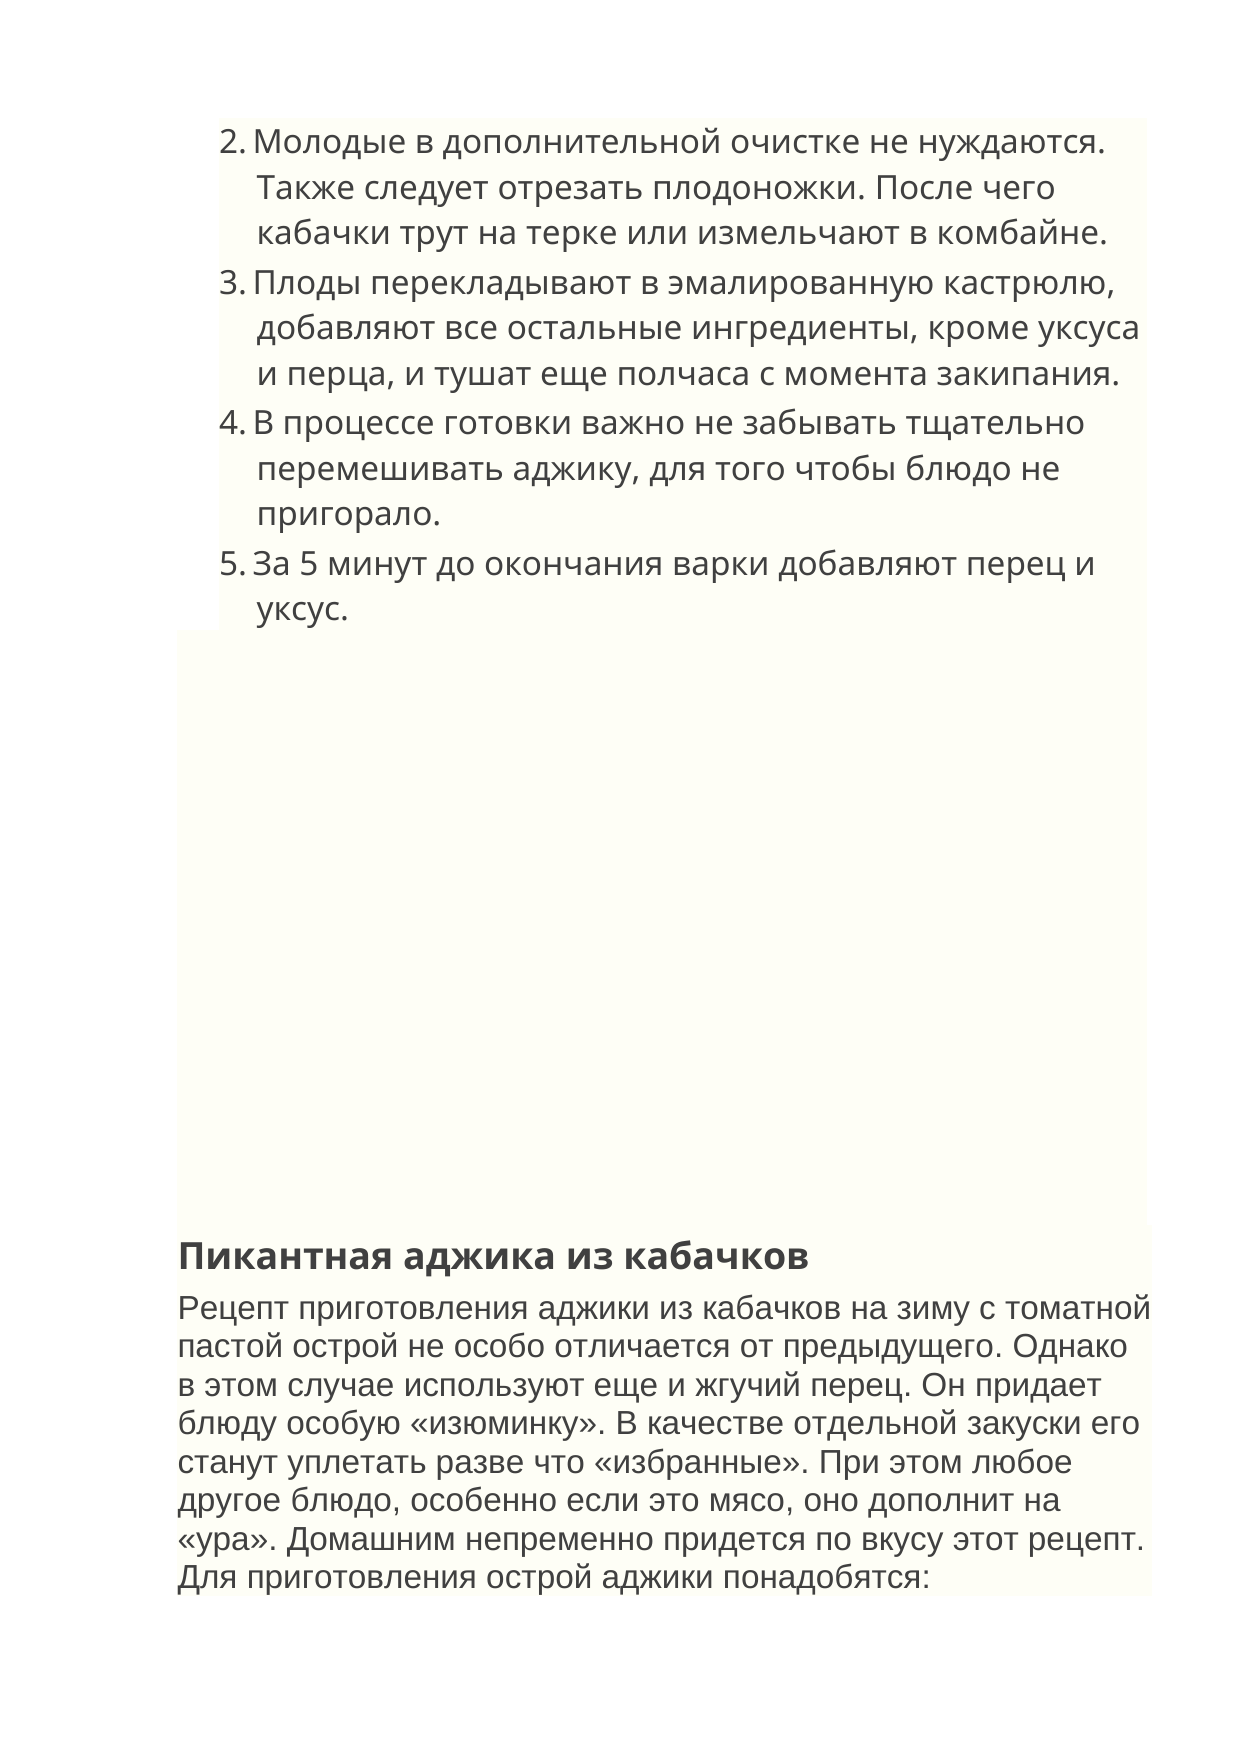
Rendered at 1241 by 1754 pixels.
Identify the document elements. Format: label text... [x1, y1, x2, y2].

subtitle Пикантная аджика из кабачков [177, 1229, 1152, 1280]
list Молодые в дополнительной очистке не нуждаются. Также следует отрезать плодоножки. После чего кабачки трут на терке или измельчают в комбайне. [219, 118, 1147, 254]
list Плоды перекладывают в эмалированную кастрюлю, добавляют все остальные ингредиенты, кроме уксуса и перца, и тушат еще полчаса с момента закипания. [219, 258, 1147, 395]
list За 5 минут до окончания варки добавляют перец и уксус. [219, 539, 1147, 630]
list В процессе готовки важно не забывать тщательно перемешивать аджику, для того чтобы блюдо не пригорало. [219, 399, 1147, 535]
text Рецепт приготовления аджики из кабачков на зиму с томатной пастой острой не особо отличается от предыдущего. Однако в этом случае используют еще и жгучий перец. Он придает блюду особую «изюминку». В качестве отдельной закуски его станут уплетать разве что «избранные». При этом любое другое блюдо, особенно если это мясо, оно дополнит на «ура». Домашним непременно придется по вкусу этот рецепт. Для приготовления острой аджики понадобятся: [177, 1288, 1152, 1596]
